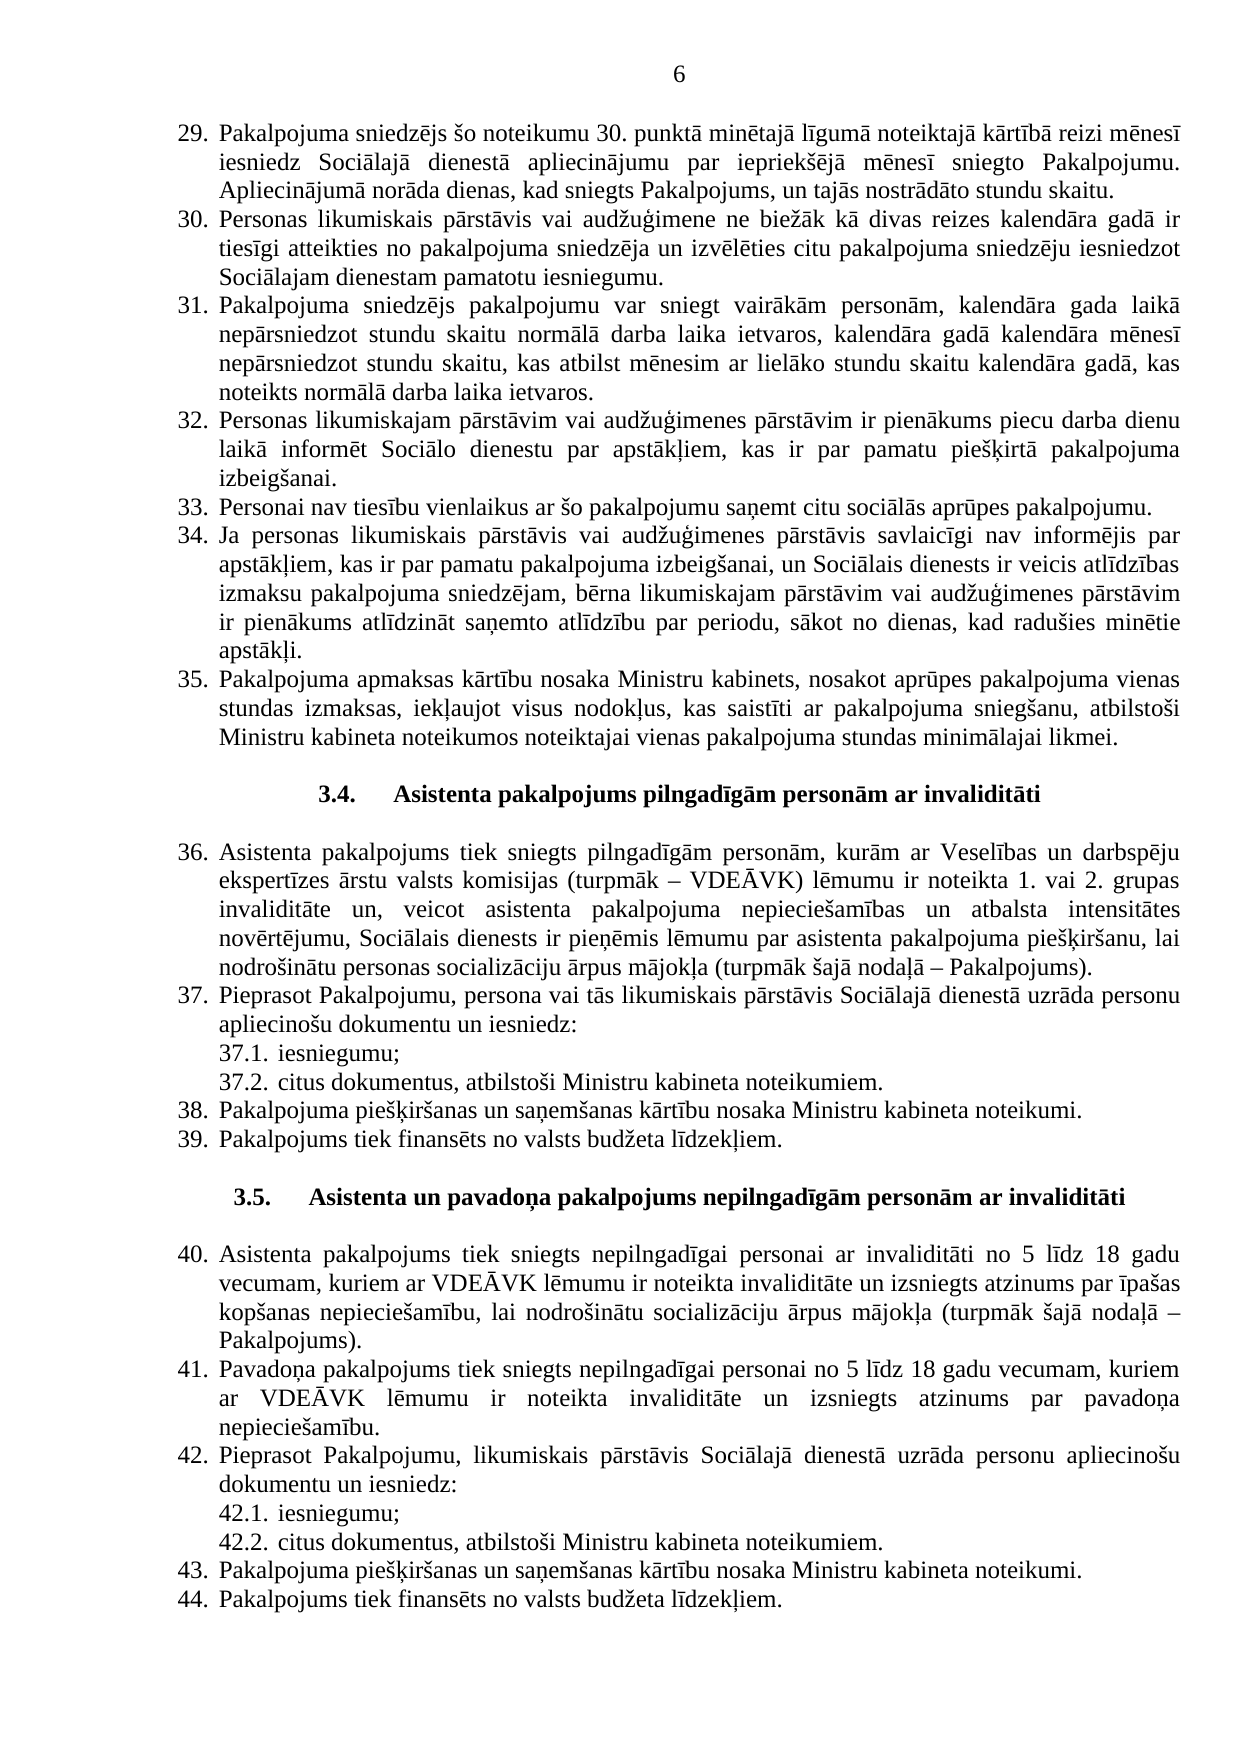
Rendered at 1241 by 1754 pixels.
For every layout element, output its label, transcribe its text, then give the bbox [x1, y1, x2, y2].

list citus dokumentus, atbilstoši Ministru kabineta noteikumiem. [218, 1527, 1181, 1556]
list Pakalpojuma apmaksas kārtību nosaka Ministru kabinets, nosakot aprūpes pakalpojuma vienas stundas izmaksas, iekļaujot visus nodokļus, kas saistīti ar pakalpojuma sniegšanu, atbilstoši Ministru kabineta noteikumos noteiktajai vienas pakalpojuma stundas minimālajai likmei. [177, 664, 1181, 751]
list Pavadoņa pakalpojums tiek sniegts nepilngadīgai personai no 5 līdz 18 gadu vecumam, kuriem ar VDEĀVK lēmumu ir noteikta invaliditāte un izsniegts atzinums par pavadoņa nepieciešamību. [177, 1354, 1181, 1441]
list Personai nav tiesību vienlaikus ar šo pakalpojumu saņemt citu sociālās aprūpes pakalpojumu. [177, 492, 1181, 521]
list Pakalpojums tiek finansēts no valsts budžeta līdzekļiem. [177, 1584, 1181, 1613]
list Pakalpojuma piešķiršanas un saņemšanas kārtību nosaka Ministru kabineta noteikumi. [177, 1556, 1181, 1584]
list Personas likumiskajam pārstāvim vai audžuģimenes pārstāvim ir pienākums piecu darba dienu laikā informēt Sociālo dienestu par apstākļiem, kas ir par pamatu piešķirtā pakalpojuma izbeigšanai. [177, 406, 1181, 492]
list Pakalpojums tiek finansēts no valsts budžeta līdzekļiem. [177, 1124, 1181, 1153]
list citus dokumentus, atbilstoši Ministru kabineta noteikumiem. [218, 1067, 1181, 1096]
list Pieprasot Pakalpojumu, likumiskais pārstāvis Sociālajā dienestā uzrāda personu apliecinošu dokumentu un iesniedz: [177, 1441, 1181, 1498]
list Personas likumiskais pārstāvis vai audžuģimene ne biežāk kā divas reizes kalendāra gadā ir tiesīgi atteikties no pakalpojuma sniedzēja un izvēlēties citu pakalpojuma sniedzēju iesniedzot Sociālajam dienestam pamatotu iesniegumu. [177, 204, 1181, 291]
list Pakalpojuma piešķiršanas un saņemšanas kārtību nosaka Ministru kabineta noteikumi. [177, 1096, 1181, 1124]
subtitle Asistenta pakalpojums pilngadīgām personām ar invaliditāti [177, 779, 1182, 808]
subtitle Asistenta un pavadoņa pakalpojums nepilngadīgām personām ar invaliditāti [177, 1182, 1182, 1211]
list Asistenta pakalpojums tiek sniegts nepilngadīgai personai ar invaliditāti no 5 līdz 18 gadu vecumam, kuriem ar VDEĀVK lēmumu ir noteikta invaliditāte un izsniegts atzinums par īpašas kopšanas nepieciešamību, lai nodrošinātu socializāciju ārpus mājokļa (turpmāk šajā nodaļā – Pakalpojums). [177, 1239, 1181, 1354]
list Asistenta pakalpojums tiek sniegts pilngadīgām personām, kurām ar Veselības un darbspēju ekspertīzes ārstu valsts komisijas (turpmāk – VDEĀVK) lēmumu ir noteikta 1. vai 2. grupas invaliditāte un, veicot asistenta pakalpojuma nepieciešamības un atbalsta intensitātes novērtējumu, Sociālais dienests ir pieņēmis lēmumu par asistenta pakalpojuma piešķiršanu, lai nodrošinātu personas socializāciju ārpus mājokļa (turpmāk šajā nodaļā – Pakalpojums). [177, 837, 1181, 981]
list Pakalpojuma sniedzējs šo noteikumu 30. punktā minētajā līgumā noteiktajā kārtībā reizi mēnesī iesniedz Sociālajā dienestā apliecinājumu par iepriekšējā mēnesī sniegto Pakalpojumu. Apliecinājumā norāda dienas, kad sniegts Pakalpojums, un tajās nostrādāto stundu skaitu. [177, 118, 1181, 204]
list Ja personas likumiskais pārstāvis vai audžuģimenes pārstāvis savlaicīgi nav informējis par apstākļiem, kas ir par pamatu pakalpojuma izbeigšanai, un Sociālais dienests ir veicis atlīdzības izmaksu pakalpojuma sniedzējam, bērna likumiskajam pārstāvim vai audžuģimenes pārstāvim ir pienākums atlīdzināt saņemto atlīdzību par periodu, sākot no dienas, kad radušies minētie apstākļi. [177, 521, 1181, 664]
list iesniegumu; [218, 1038, 1181, 1067]
list Pakalpojuma sniedzējs pakalpojumu var sniegt vairākām personām, kalendāra gada laikā nepārsniedzot stundu skaitu normālā darba laika ietvaros, kalendāra gadā kalendāra mēnesī nepārsniedzot stundu skaitu, kas atbilst mēnesim ar lielāko stundu skaitu kalendāra gadā, kas noteikts normālā darba laika ietvaros. [177, 291, 1181, 406]
list iesniegumu; [218, 1498, 1181, 1527]
list Pieprasot Pakalpojumu, persona vai tās likumiskais pārstāvis Sociālajā dienestā uzrāda personu apliecinošu dokumentu un iesniedz: [177, 981, 1181, 1038]
